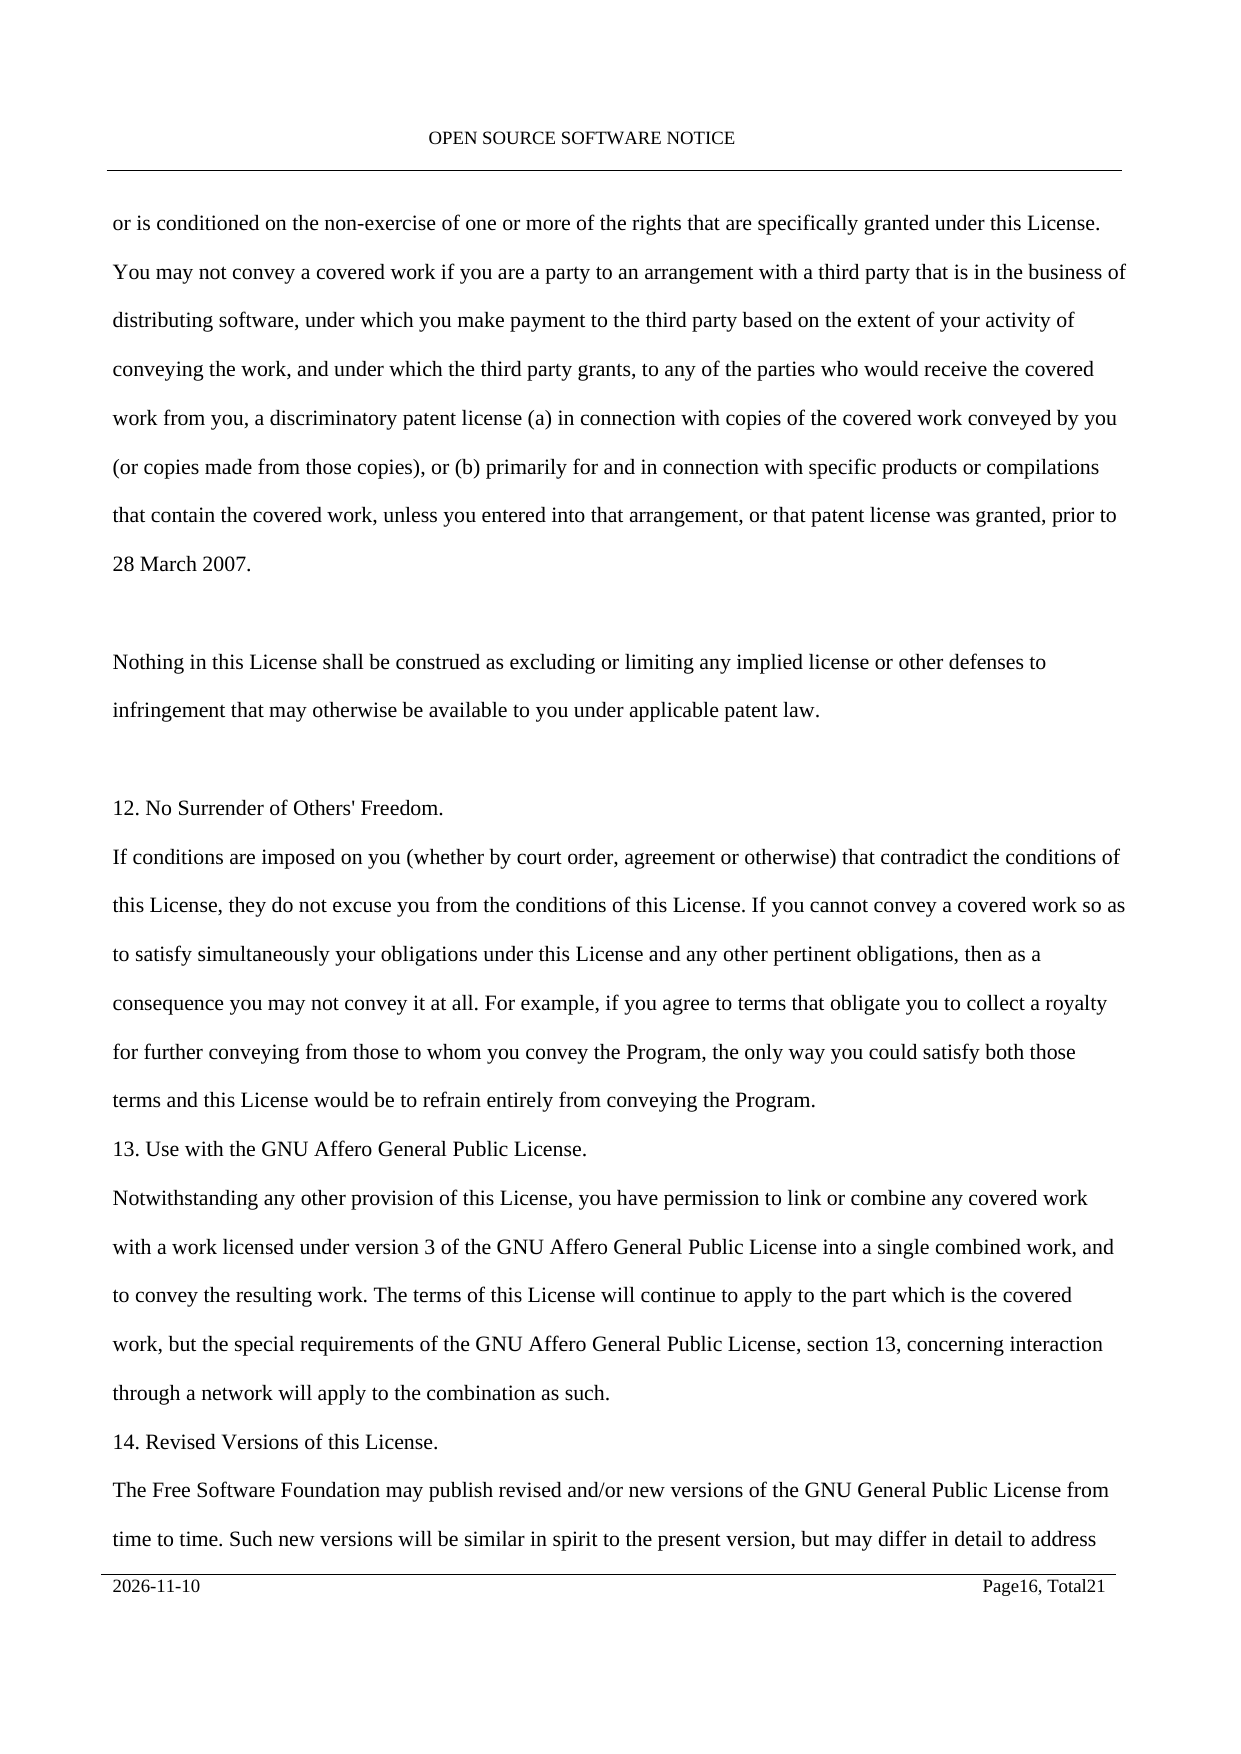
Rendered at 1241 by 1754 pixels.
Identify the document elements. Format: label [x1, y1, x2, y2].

text [112, 206, 1128, 1555]
